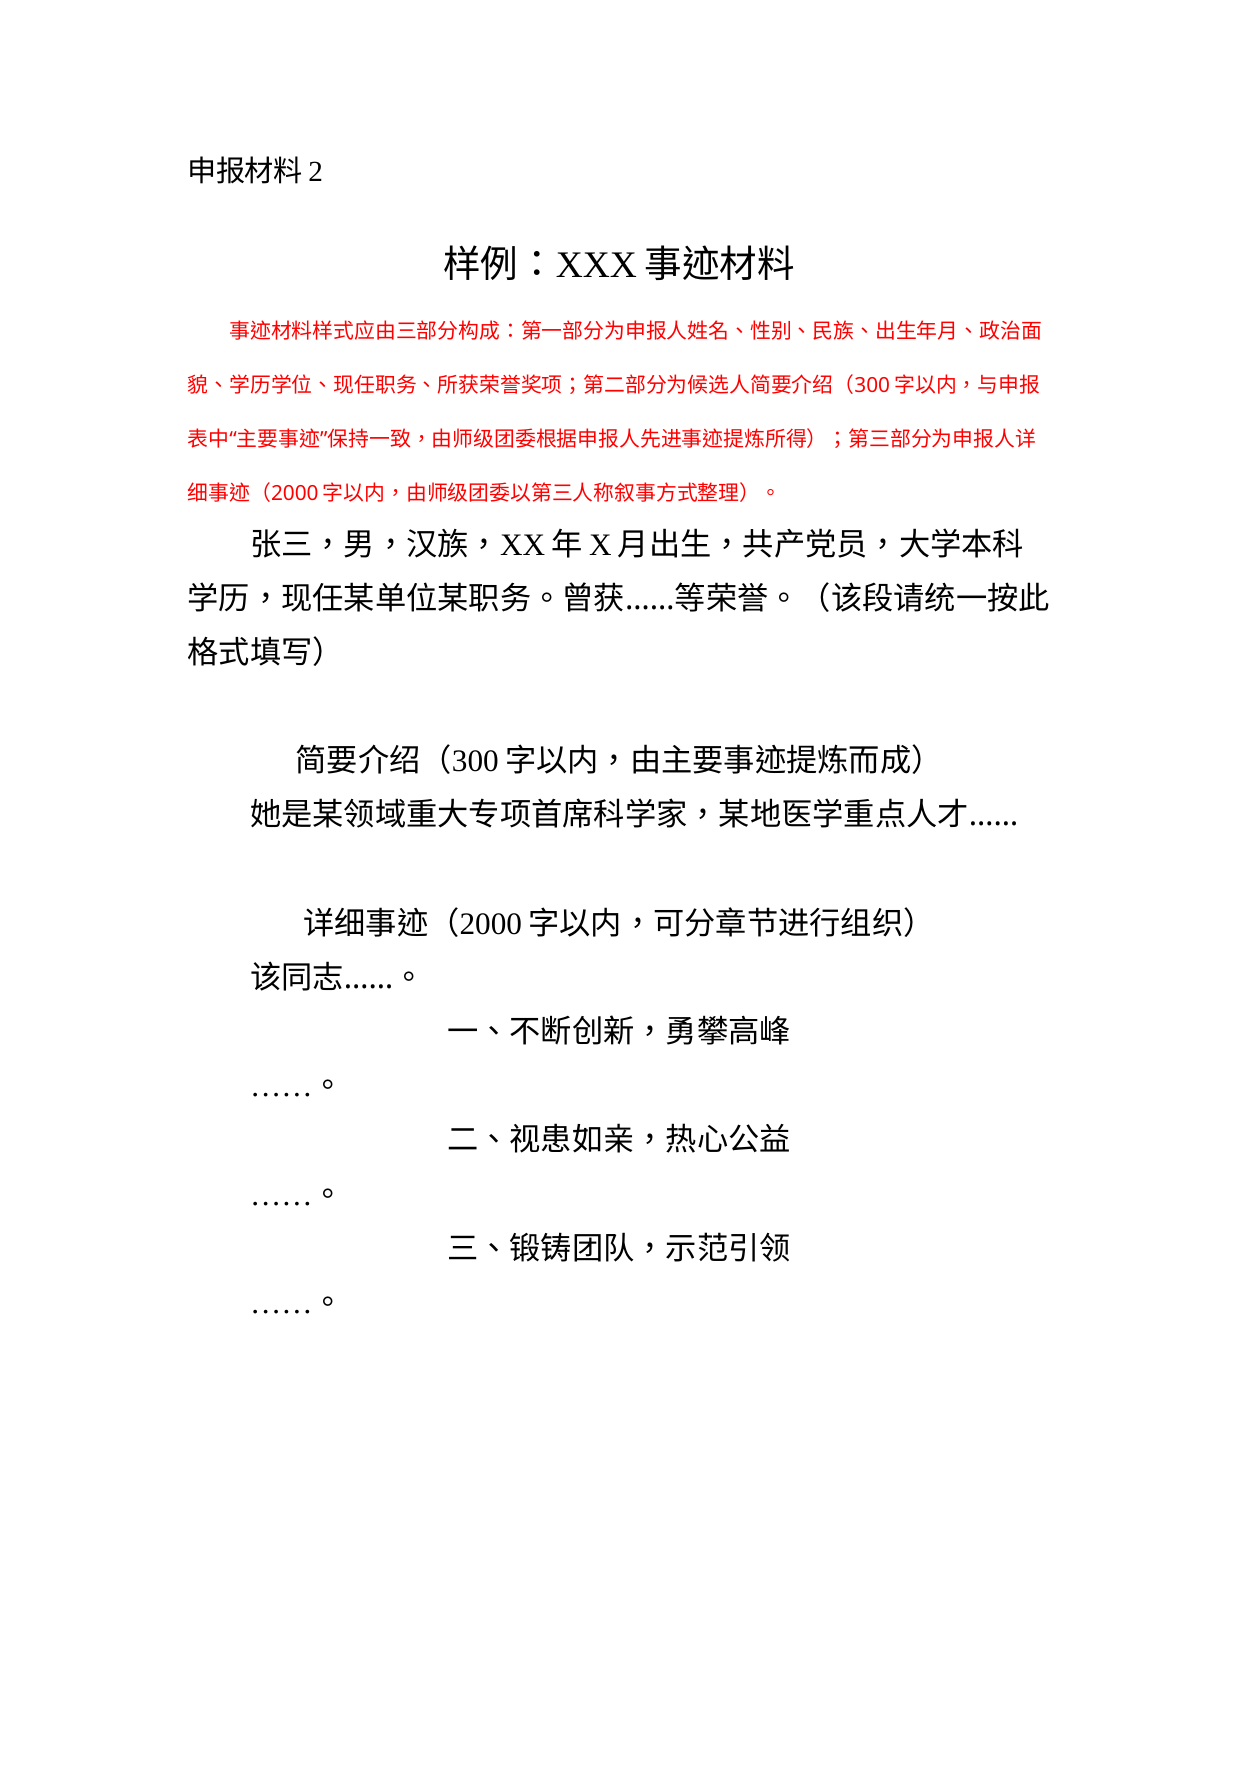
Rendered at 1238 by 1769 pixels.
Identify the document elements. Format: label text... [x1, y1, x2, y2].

text 样例：XXX事迹材料 [187, 234, 1050, 289]
text 简要介绍（300字以内，由主要事迹提炼而成） [187, 728, 1050, 782]
text ……。 [187, 1053, 1050, 1107]
text 一、不断创新，勇攀高峰 [187, 999, 1050, 1053]
text 三、锻铸团队，示范引领 [187, 1216, 1050, 1270]
text 她是某领域重大专项首席科学家，某地医学重点人才…… [187, 782, 1050, 837]
text 事迹材料样式应由三部分构成：第一部分为申报人姓名、性别、民族、出生年月、政治面貌、学历学位、现任职务、所获荣誉奖项；第二部分为候选人简要介绍（300字以内，与申报表中“主要事迹”保持一致，由师级团委根据申报人先进事迹提炼所得）；第三部分为申报人详细事迹（2000字以内，由师级团委以第三人称叙事方式整理）。 [187, 295, 1050, 512]
text 张三，男，汉族，XX年X月出生，共产党员，大学本科学历，现任某单位某职务。曾获……等荣誉。（该段请统一按此格式填写） [187, 512, 1050, 674]
text 详细事迹（2000字以内，可分章节进行组织） [187, 891, 1050, 945]
text ……。 [187, 1162, 1050, 1216]
text 二、视患如亲，热心公益 [187, 1107, 1050, 1162]
text 该同志……。 [187, 945, 1050, 999]
text ……。 [187, 1270, 1050, 1324]
text 申报材料2 [187, 150, 1050, 190]
